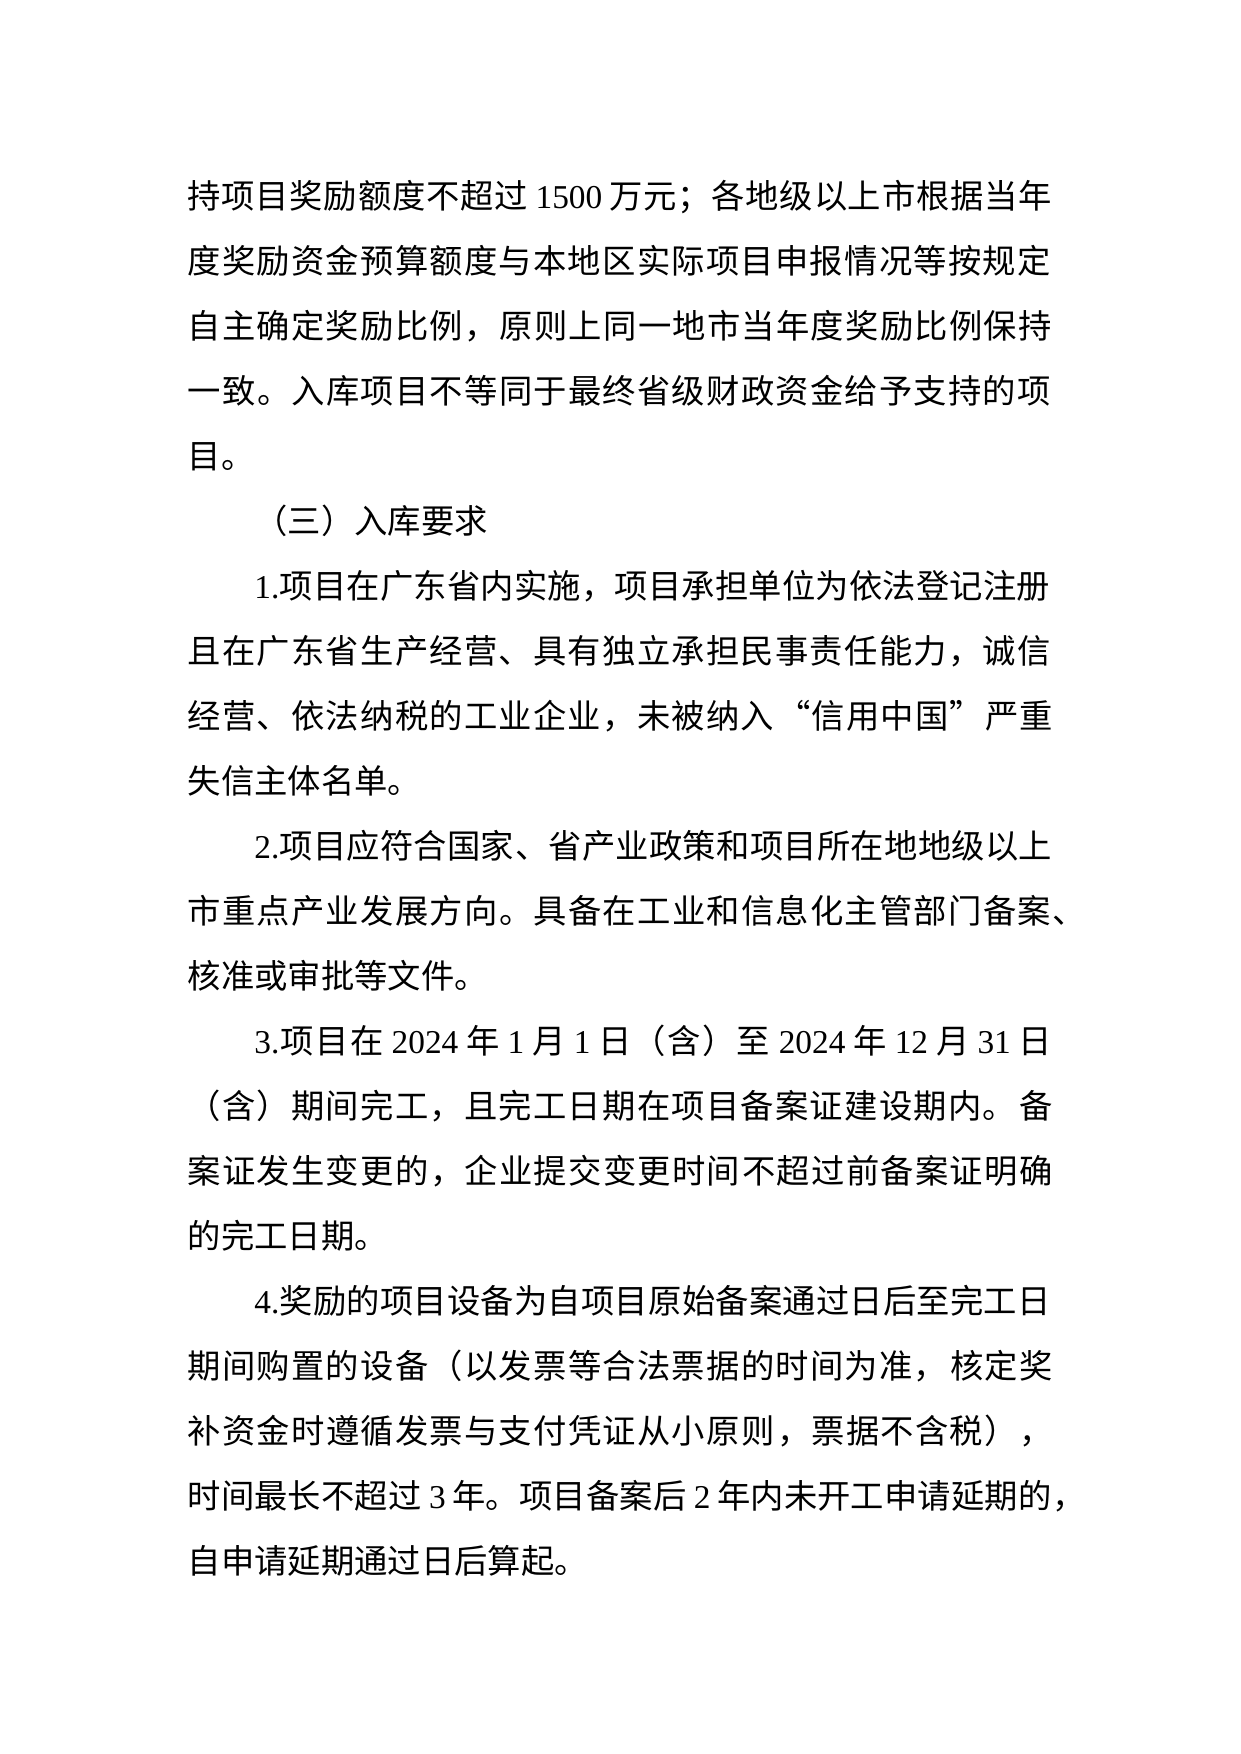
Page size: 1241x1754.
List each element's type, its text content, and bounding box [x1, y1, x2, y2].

list 3.项目在2024年1月1日（含）至2024年12月31日（含）期间完工，且完工日期在项目备案证建设期内。备案证发生变更的，企业提交变更时间不超过前备案证明确的完工日期。 [187, 1007, 1053, 1267]
text 1.项目在广东省内实施，项目承担单位为依法登记注册且在广东省生产经营、具有独立承担民事责任能力，诚信经营、依法纳税的工业企业，未被纳入“信用中国”严重失信主体名单。 [187, 552, 1053, 812]
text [187, 162, 1053, 487]
text （三）入库要求 [187, 487, 1053, 552]
text 4.奖励的项目设备为自项目原始备案通过日后至完工日期间购置的设备（以发票等合法票据的时间为准，核定奖补资金时遵循发票与支付凭证从小原则，票据不含税），时间最长不超过3年。项目备案后2年内未开工申请延期的，自申请延期通过日后算起。 [187, 1267, 1053, 1592]
list 2.项目应符合国家、省产业政策和项目所在地地级以上市重点产业发展方向。具备在工业和信息化主管部门备案、核准或审批等文件。 [187, 812, 1053, 1007]
